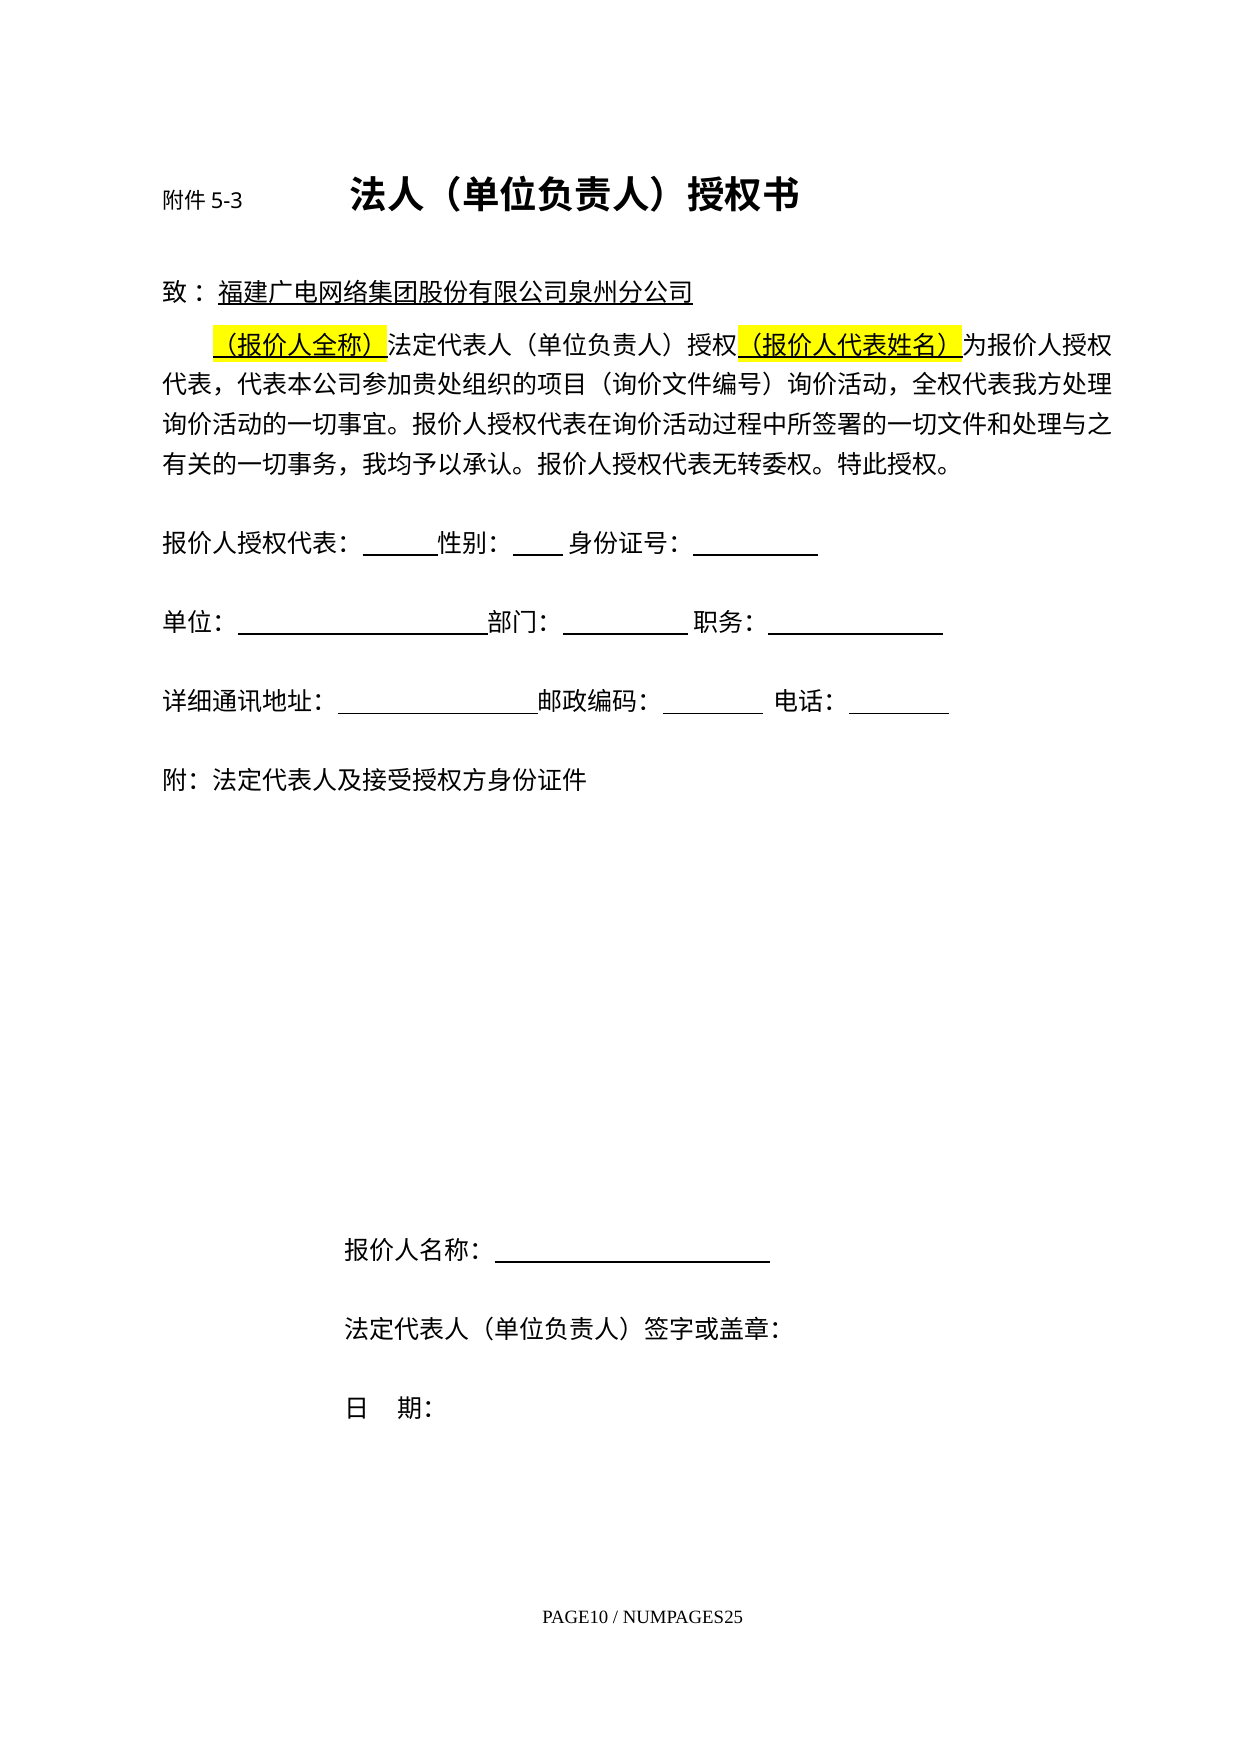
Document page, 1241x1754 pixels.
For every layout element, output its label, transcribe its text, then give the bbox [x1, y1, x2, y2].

text 报价人名称： [162, 1227, 1122, 1267]
text （报价人全称）法定代表人（单位负责人）授权（报价人代表姓名）为报价人授权代表，代表本公司参加贵处组织的项目（询价文件编号）询价活动，全权代表我方处理询价活动的一切事宜。报价人授权代表在询价活动过程中所签署的一切文件和处理与之有关的一切事务，我均予以承认。报价人授权代表无转委权。特此授权。 [162, 323, 1122, 481]
text 详细通讯地址： 邮政编码： 电话： [162, 679, 1122, 718]
text 日 期： [162, 1386, 1122, 1425]
text 附：法定代表人及接受授权方身份证件 [162, 758, 1122, 798]
text 报价人授权代表： 性别： 身份证号： [162, 521, 1122, 560]
text 法定代表人（单位负责人）签字或盖章： [162, 1307, 1122, 1346]
text 附件5-3 法人（单位负责人）授权书 [162, 160, 1122, 225]
text 单位： 部门： 职务： [162, 600, 1122, 639]
text 致 ：福建广电网络集团股份有限公司泉州分公司 [162, 258, 1122, 323]
